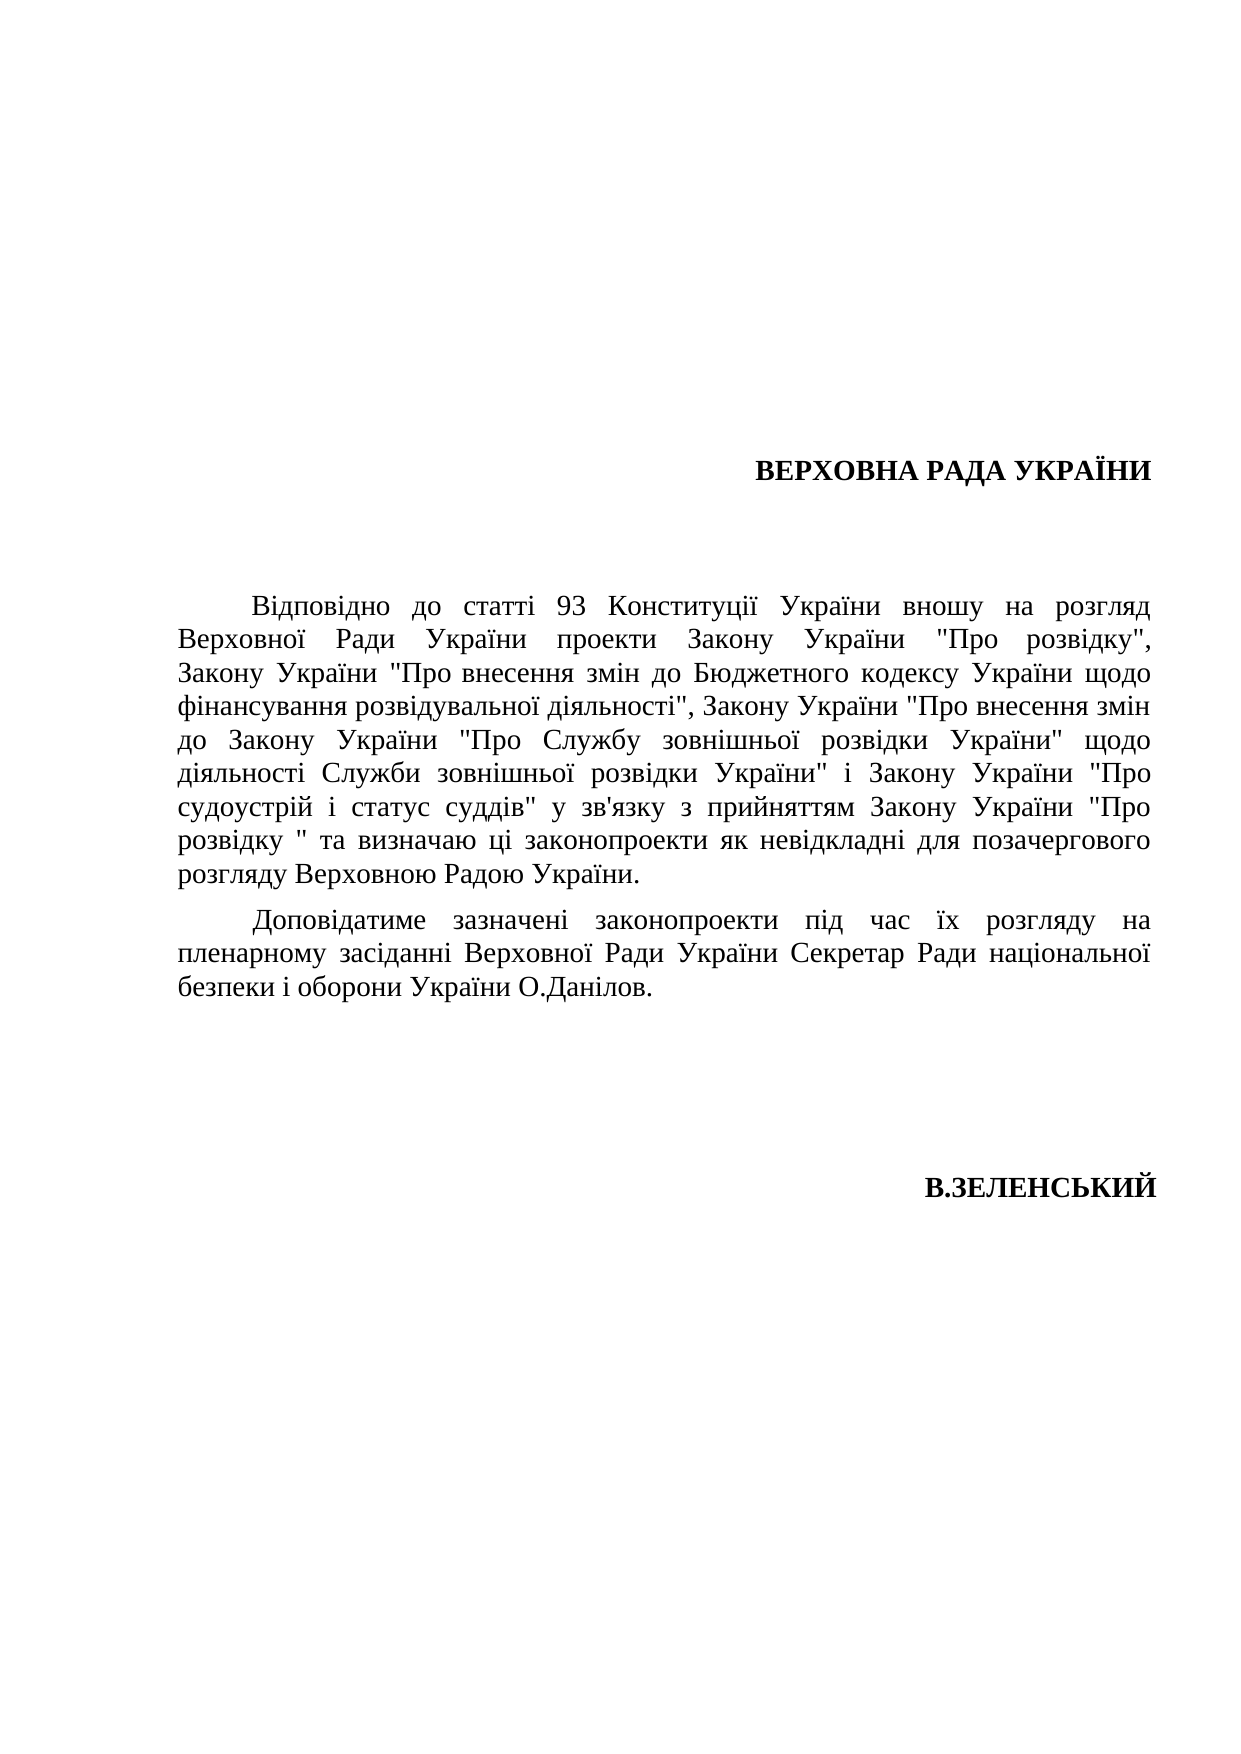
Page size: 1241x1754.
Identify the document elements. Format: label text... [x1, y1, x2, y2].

text В.ЗЕЛЕНСЬКИЙ [177, 1170, 1157, 1204]
text Доповідатиме зазначені законопроекти під час їх розгляду на пленарному засіданні Верховної Ради України Секретар Ради національної безпеки і оборони України О.Данілов. [177, 902, 1152, 1003]
text Відповідно до статті 93 Конституції України вношу на розгляд Верховної Ради України проекти Закону України "Про розвідку", Закону України "Про внесення змін до Бюджетного кодексу України щодо фінансування розвідувальної діяльності", Закону України "Про внесення змін до Закону України "Про Службу зовнішньої розвідки України" щодо діяльності Служби зовнішньої розвідки України" і Закону України "Про судоустрій і статус суддів" у зв'язку з прийняттям Закону України "Про розвідку " та визначаю ці законопроекти як невідкладні для позачергового розгляду Верховною Радою України. [177, 588, 1152, 889]
subtitle ВЕРХОВНА РАДА УКРАЇНИ [177, 453, 1152, 487]
